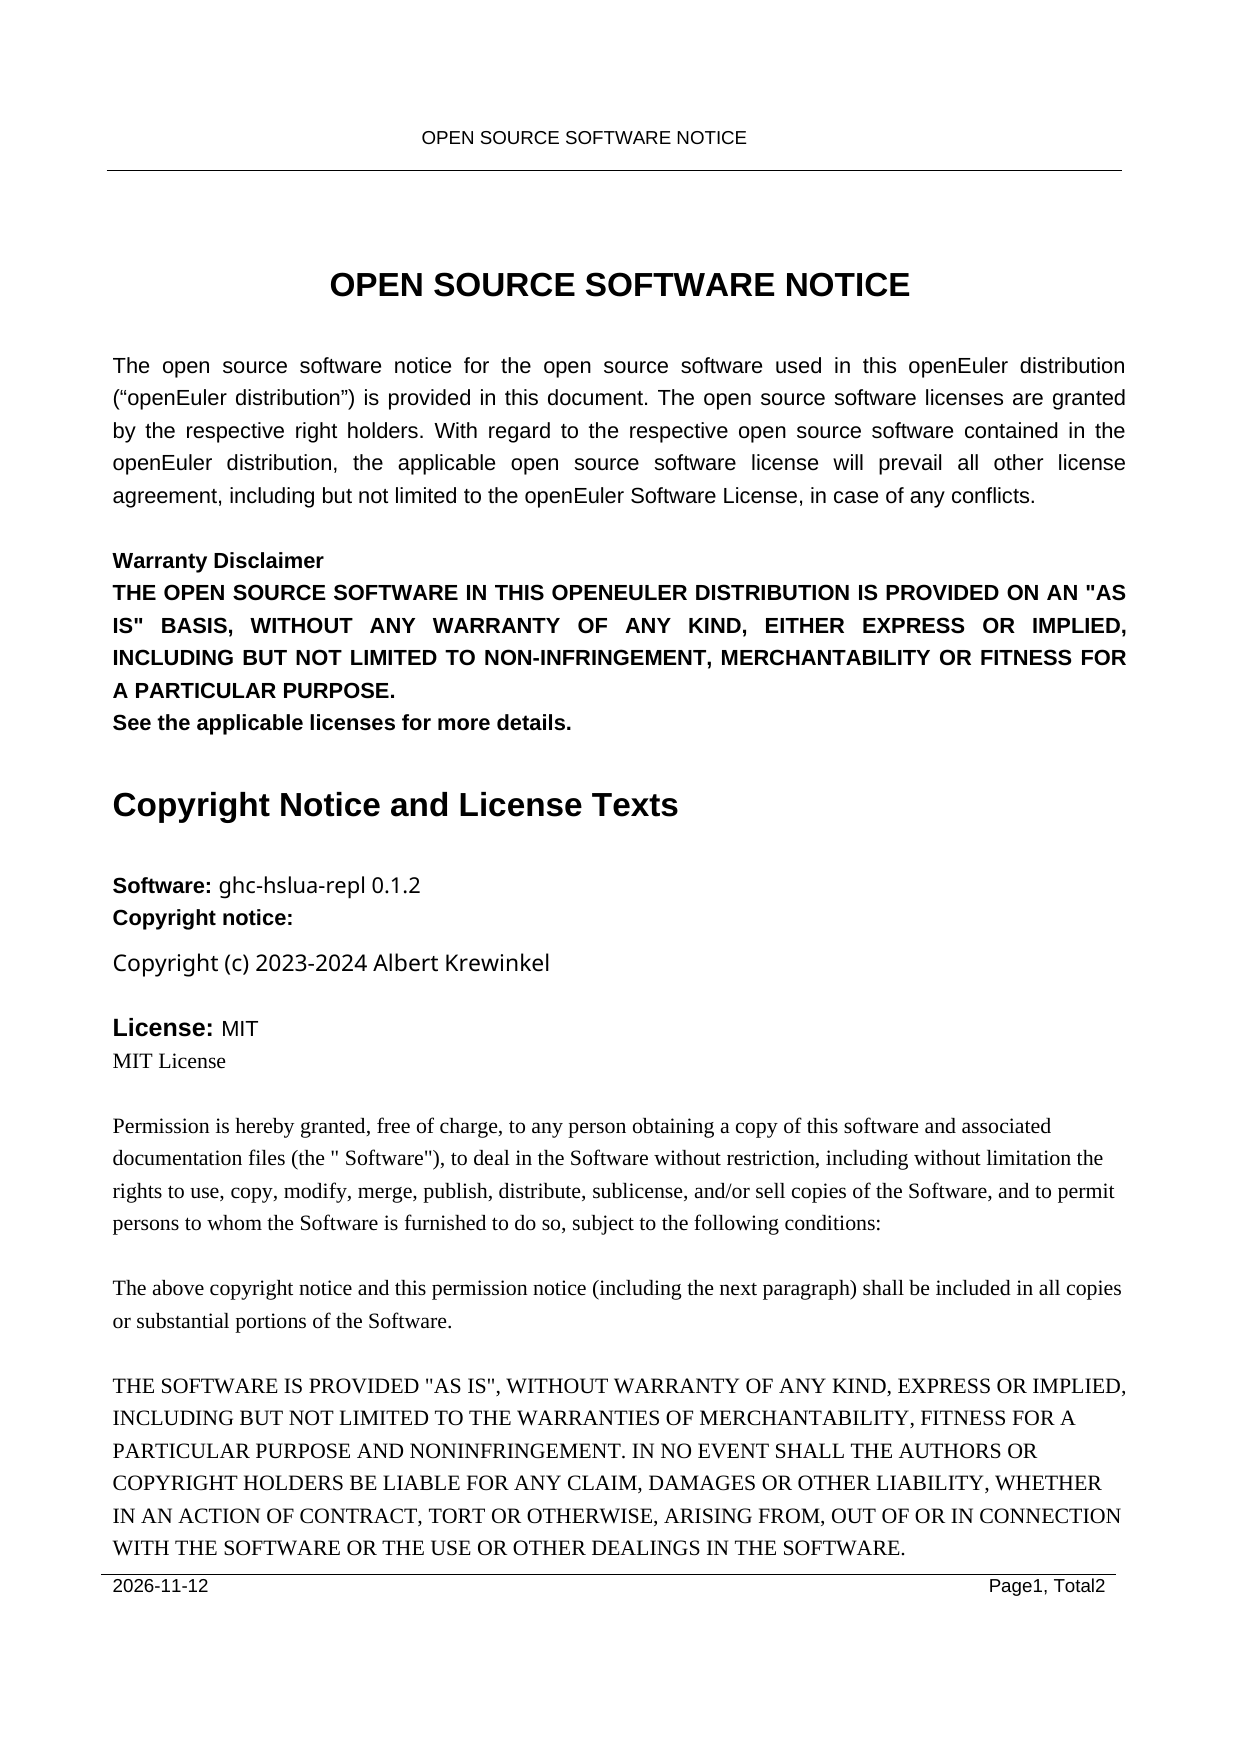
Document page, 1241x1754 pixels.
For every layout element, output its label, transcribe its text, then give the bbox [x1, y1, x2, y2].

text OPEN SOURCE SOFTWARE NOTICE [112, 251, 1128, 316]
text THE OPEN SOURCE SOFTWARE IN THIS OPENEULER DISTRIBUTION IS PROVIDED ON AN "AS IS" BASIS, WITHOUT ANY WARRANTY OF ANY KIND, EITHER EXPRESS OR IMPLIED, INCLUDING BUT NOT LIMITED TO NON-INFRINGEMENT, MERCHANTABILITY OR FITNESS FOR A PARTICULAR PURPOSE. See the applicable licenses for more details. [112, 576, 1128, 739]
title Software: ghc-hslua-repl 0.1.2 [112, 869, 1128, 901]
text Warranty Disclaimer [112, 544, 1128, 576]
text Copyright (c) 2023-2024 Albert Krewinkel [112, 947, 1128, 1012]
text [112, 1044, 1128, 1564]
text Copyright notice: [112, 901, 1128, 934]
text License: MIT [112, 1012, 1128, 1044]
text The open source software notice for the open source software used in this openEuler distribution (“openEuler distribution”) is provided in this document. The open source software licenses are granted by the respective right holders. With regard to the respective open source software contained in the openEuler distribution, the applicable open source software license will prevail all other license agreement, including but not limited to the openEuler Software License, in case of any conflicts. [112, 349, 1128, 511]
text Copyright Notice and License Texts [112, 771, 1128, 836]
